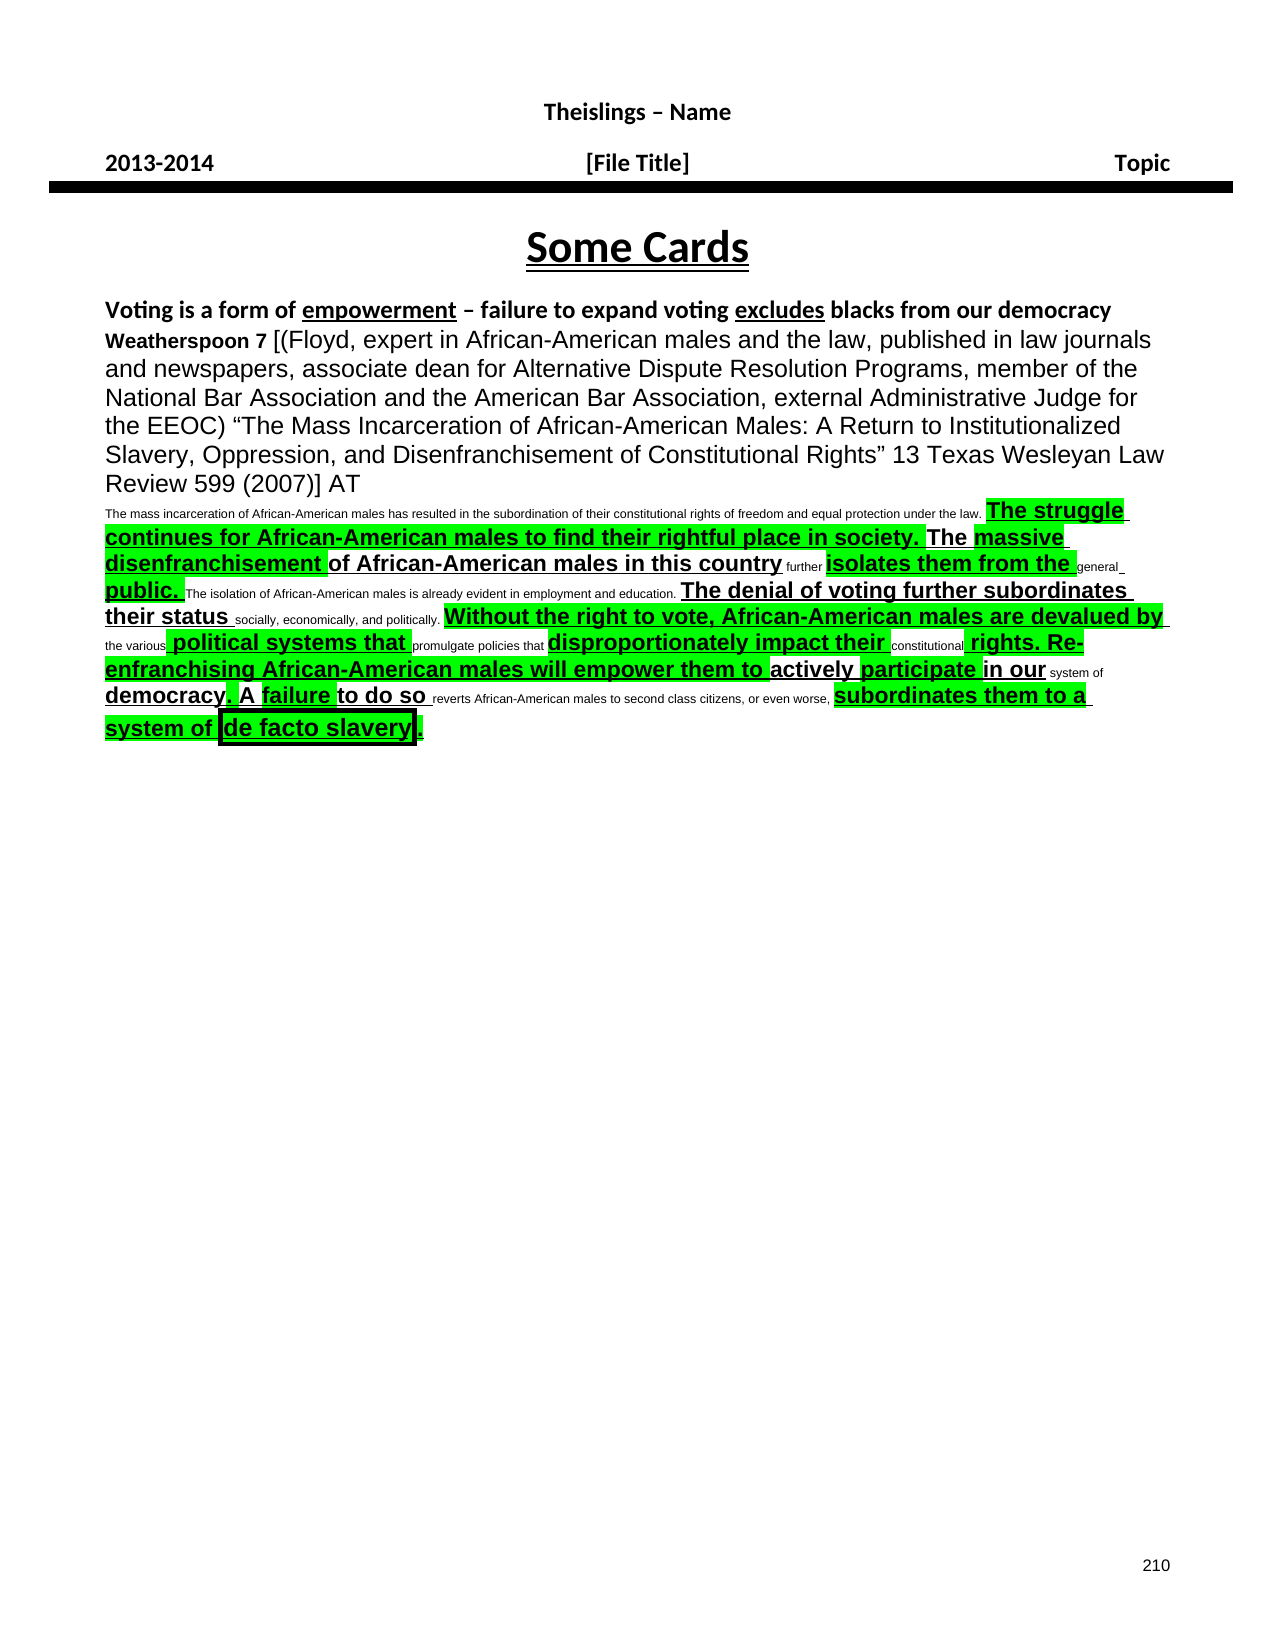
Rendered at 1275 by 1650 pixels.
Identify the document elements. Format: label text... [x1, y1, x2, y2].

subtitle Some Cards [105, 218, 1170, 274]
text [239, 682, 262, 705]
text The mass incarceration of African-American males has resulted in the subordination of their constitutional rights of freedom and equal protection under the law. The struggle continues for African-American males to find their rightful place in society. The massive disenfranchisement of African-American males in this country further isolates them from the general public. The isolation of African-American males is already evident in employment and education. The denial of voting further subordinates their status socially, economically, and politically. Without the right to vote, African-American males are devalued by the various political systems that promulgate policies that disproportionately impact their constitutional rights. Re-enfranchising African-American males will empower them to actively participate in our system of democracy. A failure to do so reverts African-American males to second class citizens, or even worse, subordinates them to a system of de facto slavery. [337, 627, 1170, 746]
text Weatherspoon 7 [(Floyd, expert in African-American males and the law, published in law journals and newspapers, associate dean for Alternative Dispute Resolution Programs, member of the National Bar Association and the American Bar Association, external Administrative Judge for the EEOC) “The Mass Incarceration of African-American Males: A Return to Institutionalized Slavery, Oppression, and Disenfranchisement of Constitutional Rights” 13 Texas Wesleyan Law Review 599 (2007)] AT [105, 325, 1170, 497]
text The mass incarceration of African-American males has resulted in the subordination of their constitutional rights of freedom and equal protection under the law. The struggle continues for African-American males to find their rightful place in society. The massive disenfranchisement of African-American males in this country further isolates them from the general public. The isolation of African-American males is already evident in employment and education. The denial of voting further subordinates their status socially, economically, and politically. Without the right to vote, African-American males are devalued by the various political systems that promulgate policies that disproportionately impact their constitutional rights. Re-enfranchising African-American males will empower them to actively participate in our system of democracy. A failure to do so reverts African-American males to second class citizens, or even worse, subordinates them to a system of de facto slavery. [105, 497, 1170, 656]
subtitle Voting is a form of empowerment – failure to expand voting excludes blacks from our democracy [105, 294, 1170, 325]
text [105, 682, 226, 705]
